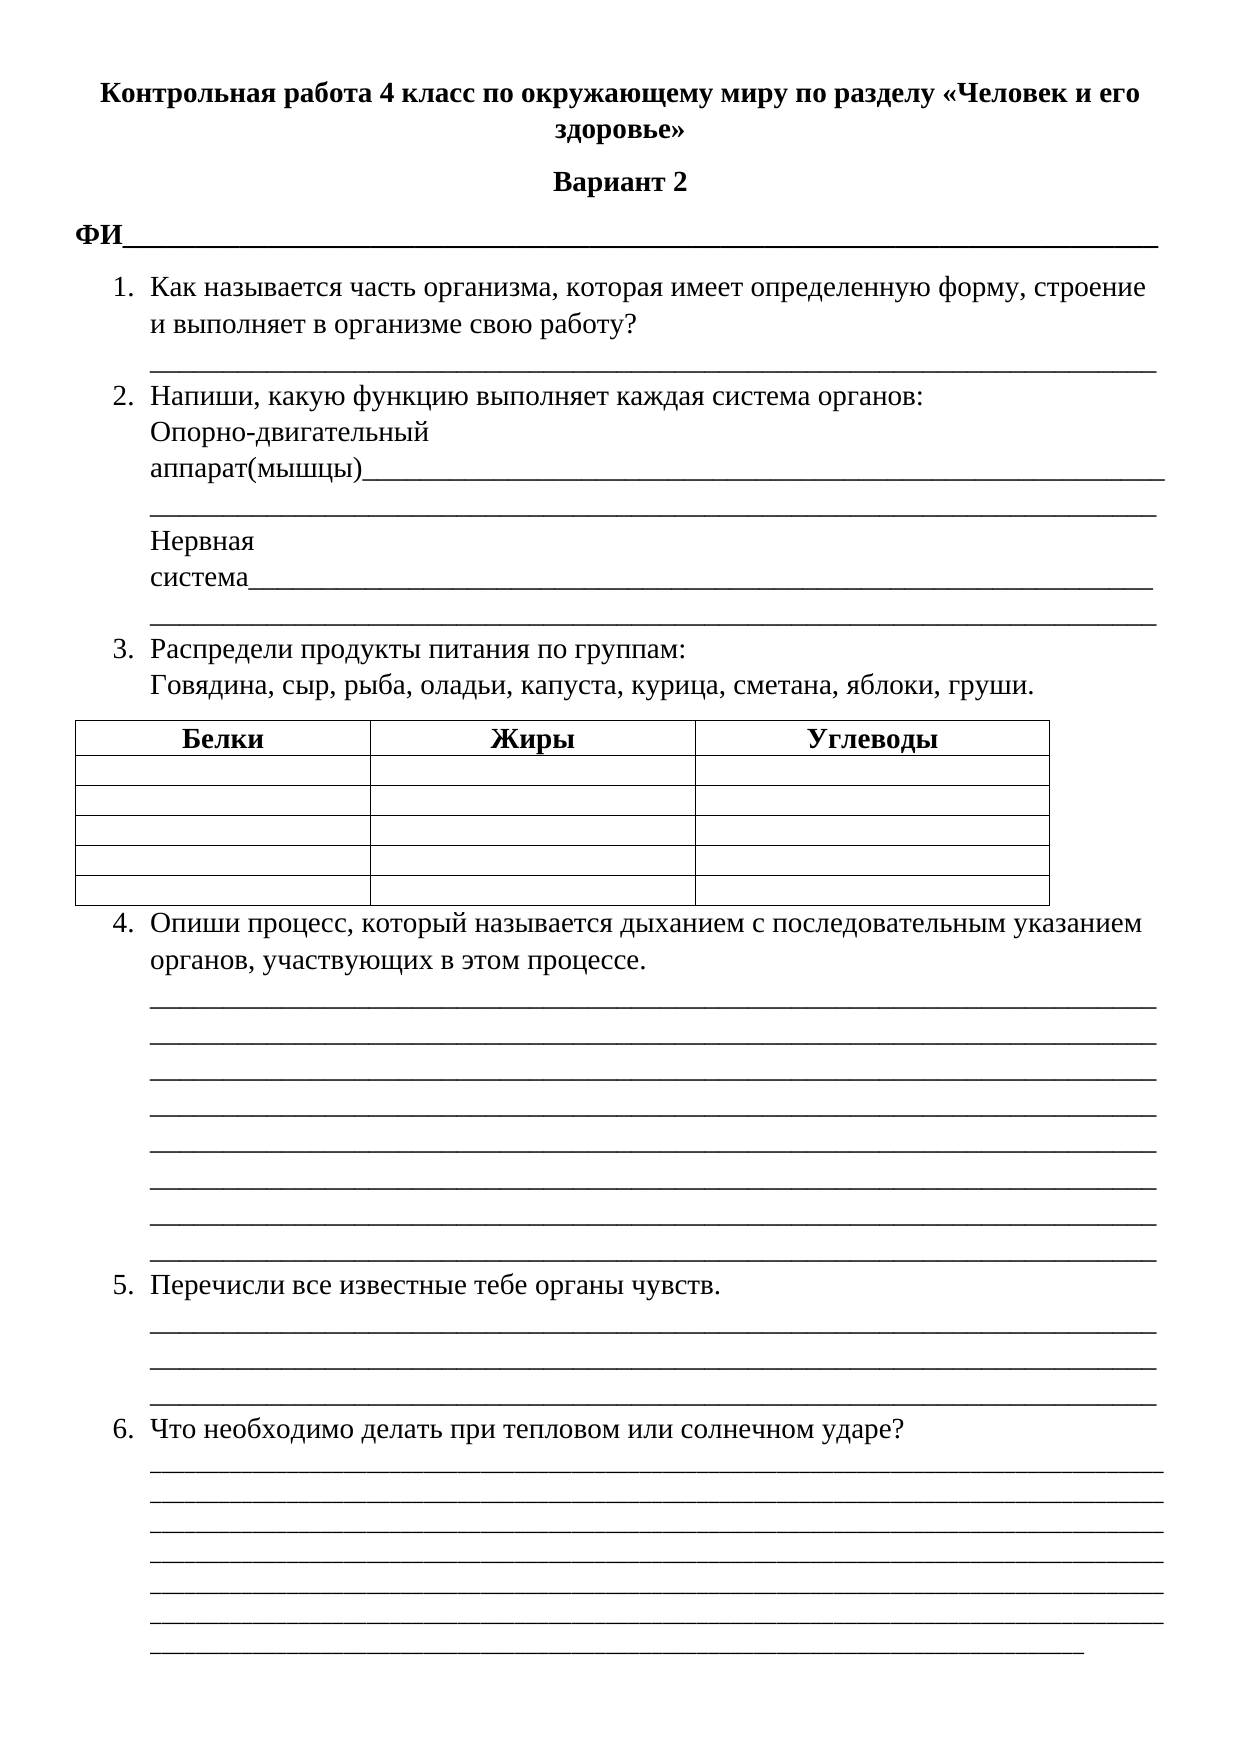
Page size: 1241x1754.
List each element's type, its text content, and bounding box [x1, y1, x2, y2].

table_cell [696, 756, 1049, 784]
table_cell [76, 756, 370, 784]
table_cell [76, 876, 370, 904]
list ________________________________________________________________________________________________________________________________________________________________________________________________________________________________________________________________________________________________________________________________________________________________________________________________________________________________________________________________________________________________________________________________________________________________________________________________________________________________________ [150, 1448, 1165, 1657]
list Опиши процесс, который называется дыханием с последовательным указанием органов, участвующих в этом процессе. [112, 906, 1165, 975]
table_cell [76, 846, 370, 874]
list Что необходимо делать при тепловом или солнечном ударе? [112, 1412, 1165, 1445]
list Как называется часть организма, которая имеет определенную форму, строение и выполняет в организме свою работу? [112, 269, 1165, 339]
table_cell [696, 786, 1049, 814]
list Говядина, сыр, рыба, оладьи, капуста, курица, сметана, яблоки, груши. [150, 667, 1165, 701]
table_cell [76, 786, 370, 814]
table_cell [371, 816, 695, 844]
table_cell [696, 846, 1049, 874]
table_cell [696, 876, 1049, 904]
text Контрольная работа 4 класс по окружающему миру по разделу «Человек и его здоровье» [75, 75, 1165, 145]
list Нервная система___________________________________________________________________________________________________________________________________ [150, 523, 1165, 628]
table_header Углеводы [696, 721, 1049, 754]
table_header Жиры [371, 721, 695, 754]
table_cell [371, 756, 695, 784]
table_cell [371, 876, 695, 904]
table_cell [696, 816, 1049, 844]
table_header Белки [76, 721, 370, 754]
text Вариант 2 [75, 164, 1165, 197]
table_cell [371, 846, 695, 874]
list _______________________________________________________________________________________________________________________________________________________________________________________________________________ [150, 1303, 1165, 1409]
table_cell [371, 786, 695, 814]
text ФИ_______________________________________________________________________ [75, 217, 1165, 250]
list _____________________________________________________________________ [150, 342, 1165, 375]
list Опорно-двигательный аппарат(мышцы)____________________________________________________________________________________________________________________________ [150, 414, 1165, 520]
list ________________________________________________________________________________________________________________________________________________________________________________________________________________________________________________________________________________________________________________________________________________________________________________________________________________________________________________________________________________________________________________________________________________________________________ [150, 978, 1165, 1264]
list Перечисли все известные тебе органы чувств. [112, 1267, 1165, 1301]
list Распредели продукты питания по группам: [112, 631, 1165, 664]
table_cell [76, 816, 370, 844]
list Напиши, какую функцию выполняет каждая система органов: [112, 378, 1165, 412]
